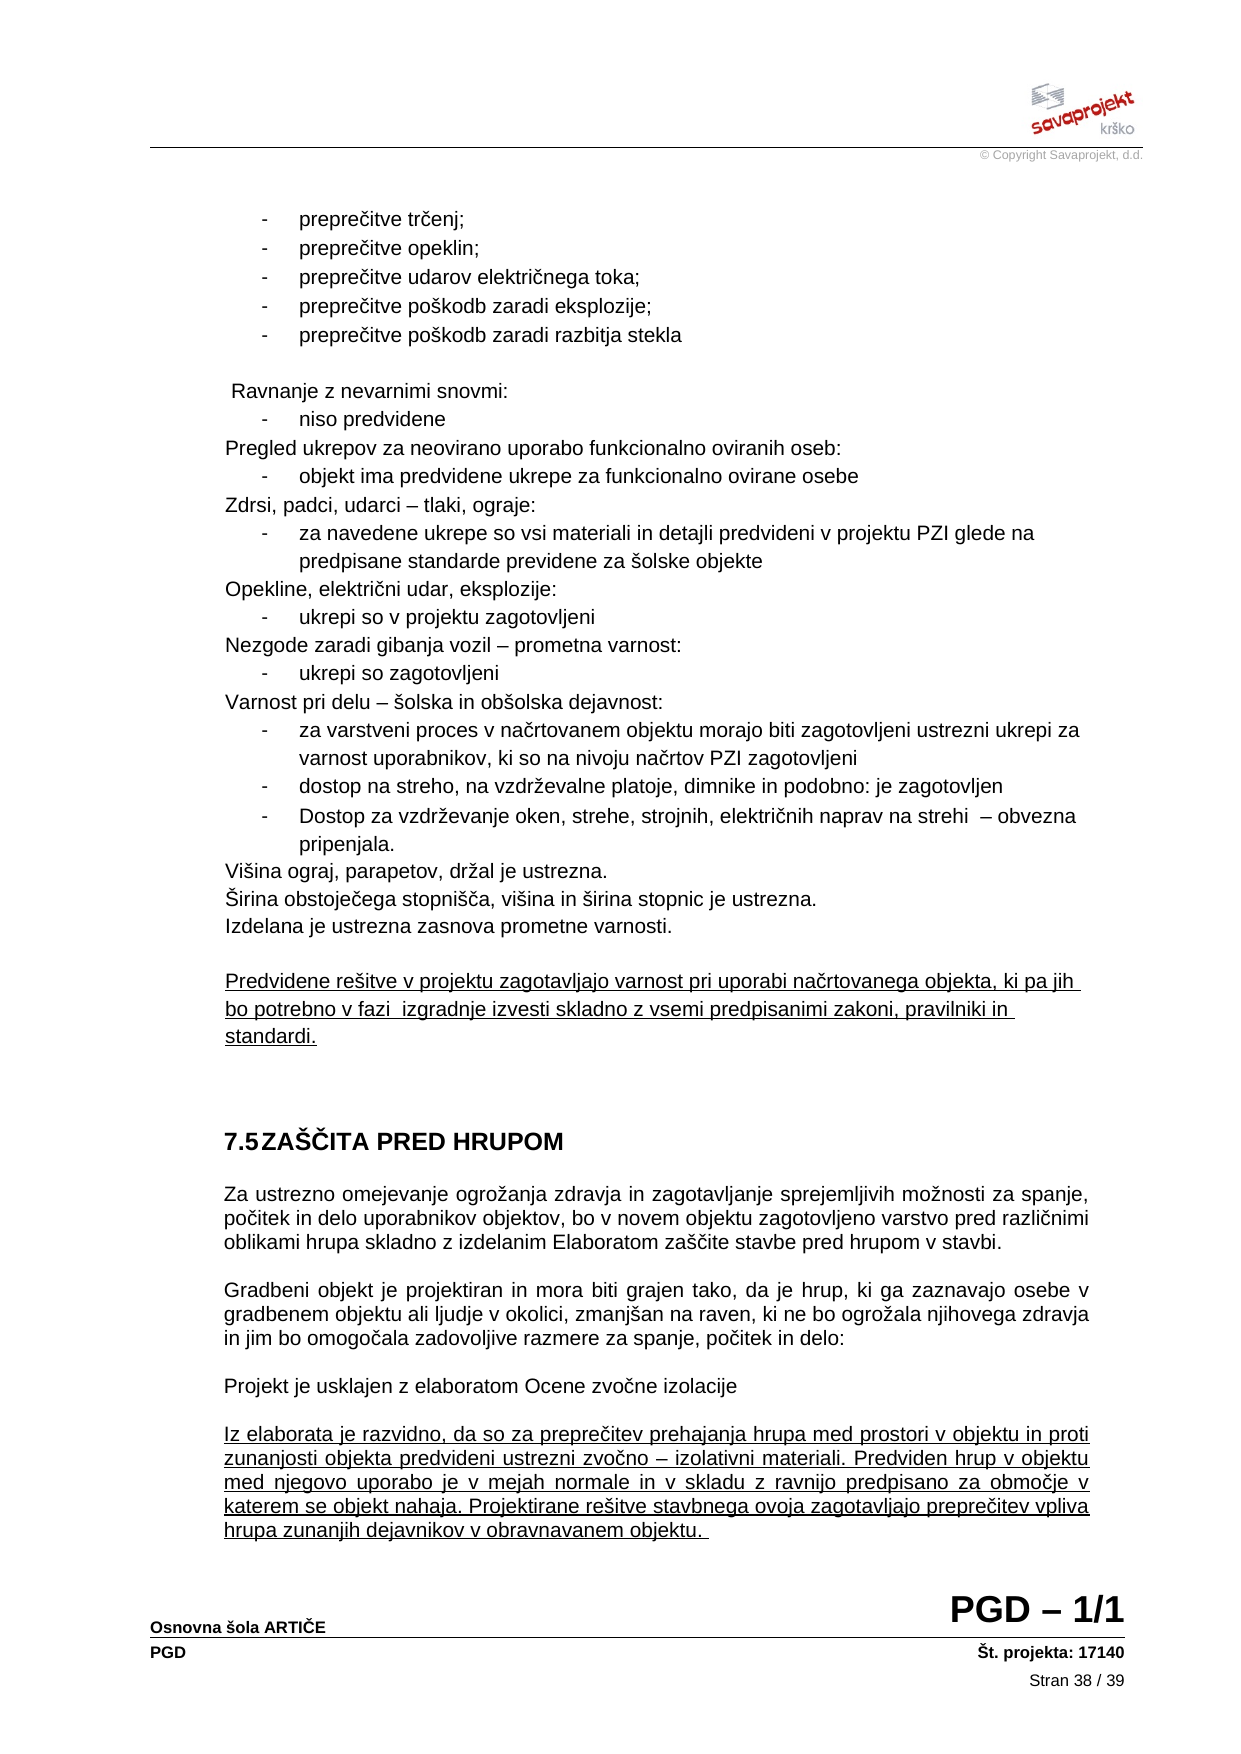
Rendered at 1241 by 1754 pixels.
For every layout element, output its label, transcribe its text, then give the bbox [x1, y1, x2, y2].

list Varnost pri delu – šolska in obšolska dejavnost: [225, 690, 1090, 714]
list Dostop za vzdrževanje oken, strehe, strojnih, električnih naprav na strehi – obvezna pripenjala. [261, 803, 1090, 856]
list za navedene ukrepe so vsi materiali in detajli predvideni v projektu PZI glede na predpisane standarde previdene za šolske objekte [261, 520, 1090, 573]
subtitle ZAŠČITA PRED HRUPOM [224, 1127, 1090, 1156]
list Opekline, električni udar, eksplozije: [225, 576, 1090, 600]
list Zdrsi, padci, udarci – tlaki, ograje: [225, 492, 1090, 516]
list preprečitve poškodb zaradi razbitja stekla [261, 322, 1090, 348]
list niso predvidene [261, 407, 1090, 432]
list dostop na streho, na vzdrževalne platoje, dimnike in podobno: je zagotovljen [261, 774, 1090, 799]
list Nezgode zaradi gibanja vozil – prometna varnost: [225, 633, 1090, 657]
list objekt ima predvidene ukrepe za funkcionalno ovirane osebe [261, 463, 1090, 489]
list ukrepi so zagotovljeni [261, 661, 1090, 686]
list preprečitve poškodb zaradi eksplozije; [261, 293, 1090, 319]
text Za ustrezno omejevanje ogrožanja zdravja in zagotavljanje sprejemljivih možnosti za spanje, počitek in delo uporabnikov objektov, bo v novem objektu zagotovljeno varstvo pred različnimi oblikami hrupa skladno z izdelanim Elaboratom zaščite stavbe pred hrupom v stavbi. [224, 1156, 1090, 1254]
list Višina ograj, parapetov, držal je ustrezna. [225, 859, 1090, 883]
list za varstveni proces v načrtovanem objektu morajo biti zagotovljeni ustrezni ukrepi za varnost uporabnikov, ki so na nivoju načrtov PZI zagotovljeni [261, 717, 1090, 770]
list Pregled ukrepov za neovirano uporabo funkcionalno oviranih oseb: [225, 436, 1090, 460]
list preprečitve udarov električnega toka; [261, 264, 1090, 289]
list Izdelana je ustrezna zasnova prometne varnosti. [225, 914, 1090, 938]
list preprečitve trčenj; [261, 206, 1090, 231]
text Projekt je usklajen z elaboratom Ocene zvočne izolacije [224, 1374, 1090, 1398]
list preprečitve opeklin; [261, 235, 1090, 260]
picture [1021, 73, 1144, 144]
text Gradbeni objekt je projektiran in mora biti grajen tako, da je hrup, ki ga zazjo osebe v gradbenem objektu ali ljudje v okolici, zmanjšan na raven, ki ne bo ogrožala njihovega zdravja in jim bo omogočala zadovoljive razmere za spanje, počitek in delo: [224, 1278, 1090, 1350]
list ukrepi so v projektu zagotovljeni [261, 604, 1090, 629]
list Širina obstoječega stopnišča, višina in širina stopnic je ustrezna. [225, 887, 1090, 911]
list Ravnanje z nevarnimi snovmi: [225, 379, 1090, 403]
list Predvidene rešitve v projektu zagotavljajo varnost pri uporabi načrtovanega objekta, ki pa jih bo potrebno v fazi izgradnje izvesti skladno z vsemi predpisanimi zakoni, pravilniki in standardi. [225, 969, 1090, 1048]
